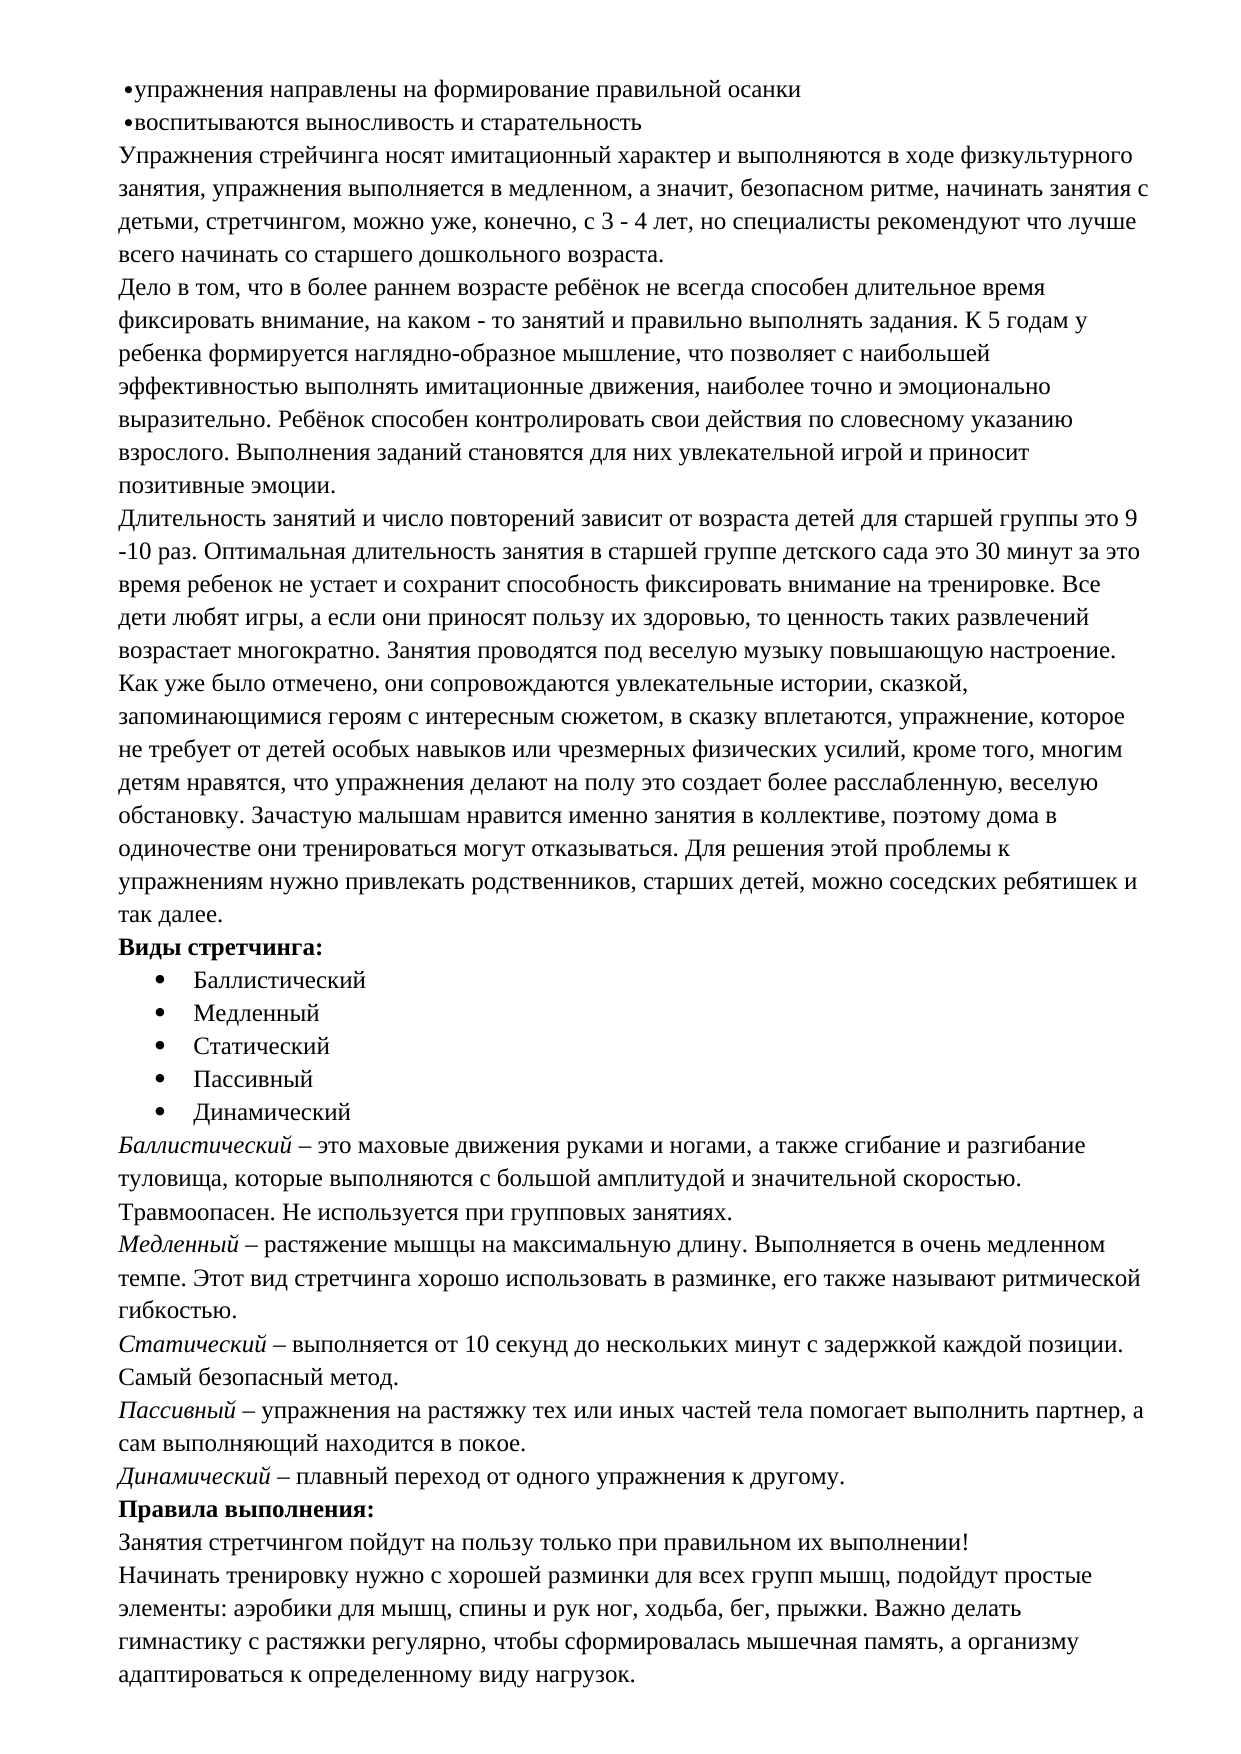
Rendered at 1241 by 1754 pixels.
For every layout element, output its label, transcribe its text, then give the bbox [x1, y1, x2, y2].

text Баллистический – это маховые движения руками и ногами, а также сгибание и разгибание туловища, которые выполняются с большой амплитудой и значительной скоростью. Травмоопасен. Не используется при групповых занятиях. [118, 1131, 1152, 1225]
list Пассивный [156, 1064, 1152, 1093]
list упражнения направлены на формирование правильной осанки [125, 74, 1114, 103]
text Начинать тренировку нужно с хорошей разминки для всех групп мышц, подойдут простые элементы: аэробики для мышц, спины и рук ног, ходьба, бег, прыжки. Важно делать гимнастику с растяжки регулярно, чтобы сформировалась мышечная память, а организму адаптироваться к определенному виду нагрузок. [118, 1560, 1152, 1688]
text Дело в том, что в более раннем возрасте ребёнок не всегда способен длительное время фиксировать внимание, на каком - то занятий и правильно выполнять задания. К 5 годам у ребенка формируется наглядно-образное мышление, что позволяет с наибольшей эффективностью выполнять имитационные движения, наиболее точно и эмоционально выразительно. Ребёнок способен контролировать свои действия по словесному указанию взрослого. Выполнения заданий становятся для них увлекательной игрой и приносит позитивные эмоции. [118, 272, 1152, 499]
text Статический – выполняется от 10 секунд до нескольких минут с задержкой каждой позиции. Самый безопасный метод. [118, 1329, 1152, 1390]
text Виды стретчинга: [118, 932, 1152, 961]
text Правила выполнения: [118, 1494, 1152, 1522]
text Занятия стретчингом пойдут на пользу только при правильном их выполнении! [118, 1527, 1152, 1556]
list Динамический [156, 1097, 1152, 1126]
list Статический [156, 1031, 1152, 1060]
list воспитываются выносливость и старательность [125, 107, 1114, 136]
list Баллистический [156, 965, 1152, 994]
list Медленный [156, 998, 1152, 1027]
text Упражнения стрейчинга носят имитационный характер и выполняются в ходе физкультурного занятия, упражнения выполняется в медленном, а значит, безопасном ритме, начинать занятия с детьми, стретчингом, можно уже, конечно, с 3 - 4 лет, но специалисты рекомендуют что лучше всего начинать со старшего дошкольного возраста. [118, 140, 1152, 268]
text Медленный – растяжение мышцы на максимальную длину. Выполняется в очень медленном темпе. Этот вид стретчинга хорошо использовать в разминке, его также называют ритмической гибкостью. [118, 1229, 1152, 1324]
text Пассивный – упражнения на растяжку тех или иных частей тела помогает выполнить партнер, а сам выполняющий находится в покое. [118, 1395, 1152, 1456]
text Длительность занятий и число повторений зависит от возраста детей для старшей группы это 9 -10 раз. Оптимальная длительность занятия в старшей группе детского сада это 30 минут за это время ребенок не устает и сохранит способность фиксировать внимание на тренировке. Все дети любят игры, а если они приносят пользу их здоровью, то ценность таких развлечений возрастает многократно. Занятия проводятся под веселую музыку повышающую настроение. Как уже было отмечено, они сопровождаются увлекательные истории, сказкой, запоминающимися героям с интересным сюжетом, в сказку вплетаются, упражнение, которое не требует от детей особых навыков или чрезмерных физических усилий, кроме того, многим детям нравятся, что упражнения делают на полу это создает более расслабленную, веселую обстановку. Зачастую малышам нравится именно занятия в коллективе, поэтому дома в одиночестве они тренироваться могут отказываться. Для решения этой проблемы к упражнениям нужно привлекать родственников, старших детей, можно соседских ребятишек и так далее. [118, 503, 1152, 928]
text Динамический – плавный переход от одного упражнения к другому. [118, 1461, 1152, 1489]
